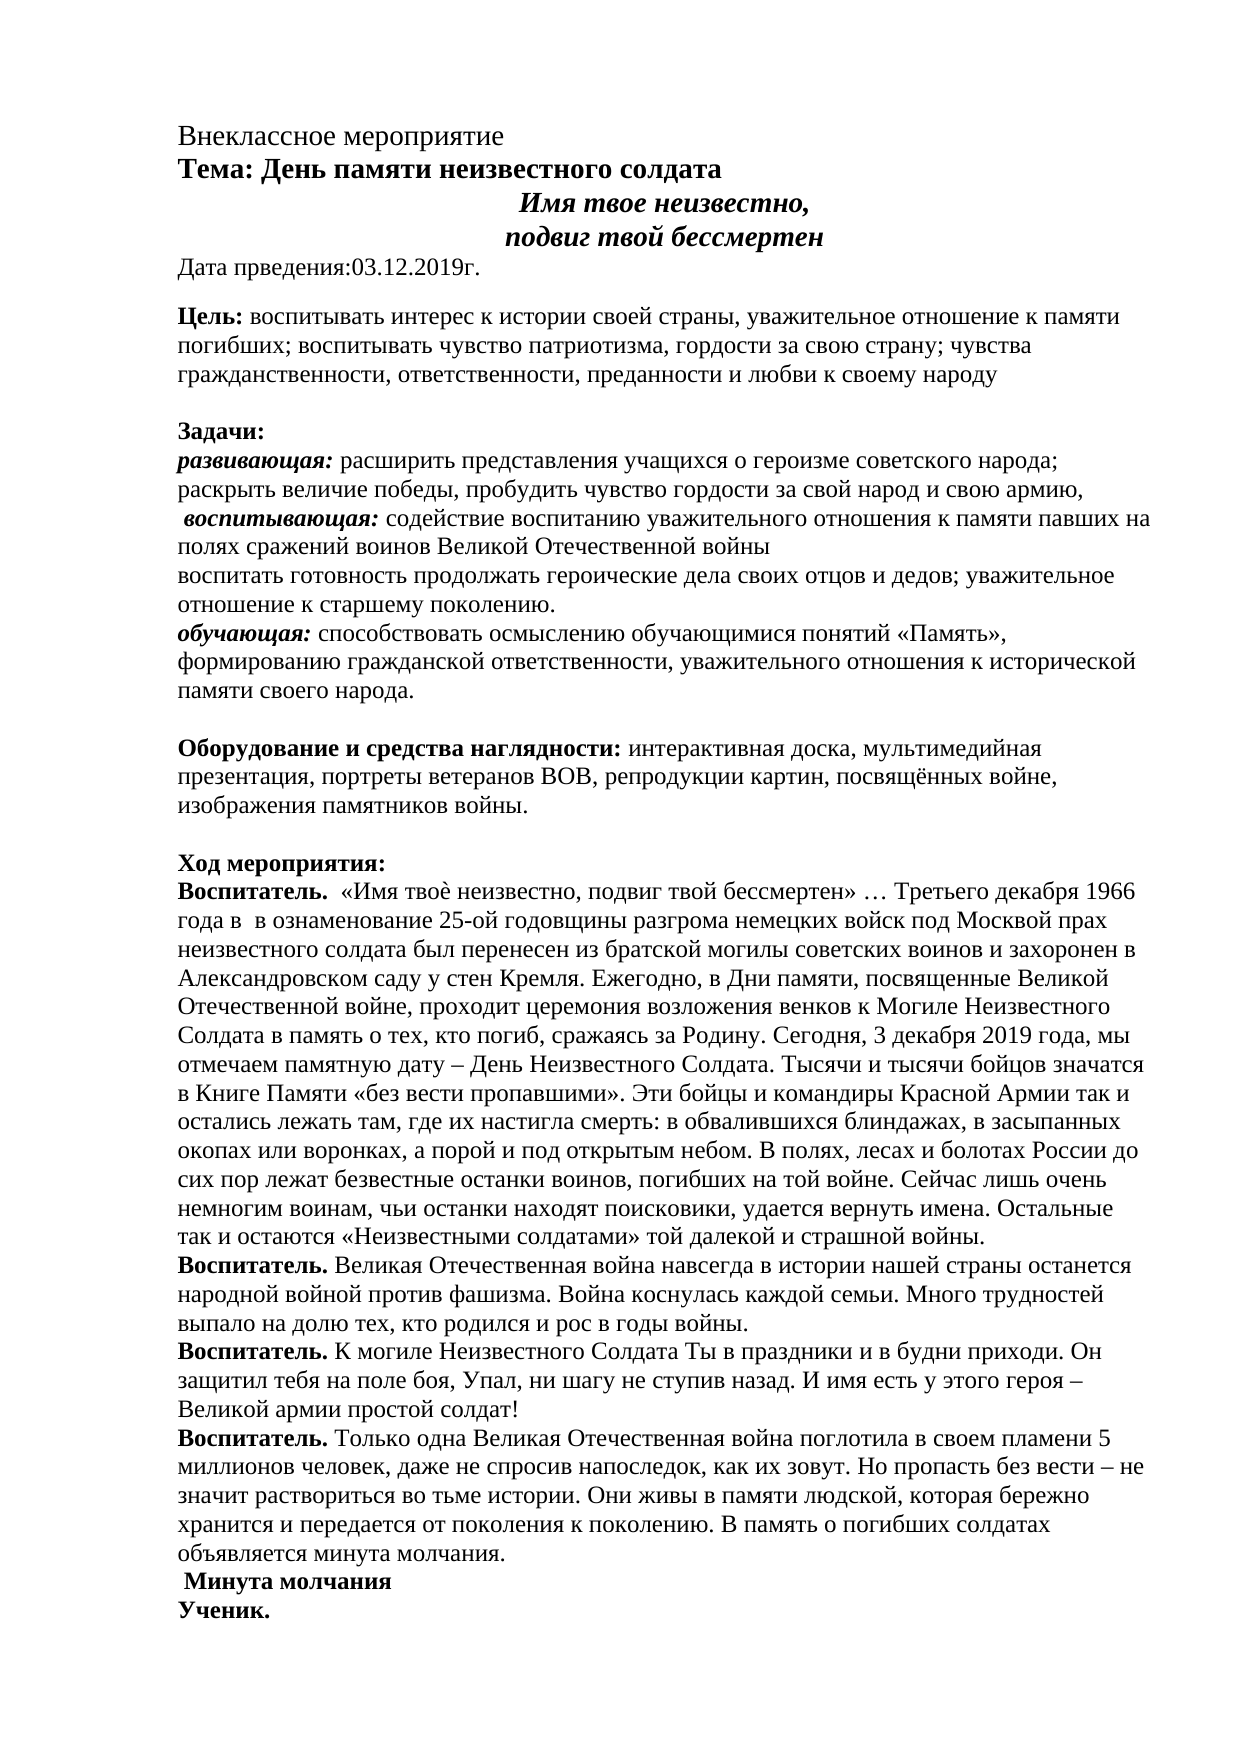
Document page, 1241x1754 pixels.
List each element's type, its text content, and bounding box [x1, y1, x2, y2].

text развивающая: расширить представления учащихся о героизме советского народа; раскрыть величие победы, пробудить чувство гордости за свой народ и свою армию, [177, 445, 1152, 503]
text воспитывающая: содействие воспитанию уважительного отношения к памяти павших на полях сражений воинов Великой Отечественной войны [177, 503, 1152, 560]
text Воспитатель. Великая Отечественная война навсегда в истории нашей страны останется народной войной против фашизма. Война коснулась каждой семьи. Много трудностей выпало на долю тех, кто родился и рос в годы войны. [177, 1250, 1152, 1336]
text Внеклассное мероприятие [177, 118, 1152, 152]
text обучающая: способствовать осмыслению обучающимися понятий «Память», формированию гражданской ответственности, уважительного отношения к исторической памяти своего народа. [177, 618, 1152, 704]
text Дата прведения:03.12.2019г. [177, 252, 1152, 281]
text подвиг твой бессмертен [177, 219, 1152, 252]
text Цель: воспитывать интерес к истории своей страны, уважительное отношение к памяти погибших; воспитывать чувство патриотизма, гордости за свою страну; чувства гражданственности, ответственности, преданности и любви к своему народу [177, 301, 1152, 388]
text Оборудование и средства наглядности: интерактивная доска, мультимедийная презентация, портреты ветеранов ВОВ, репродукции картин, посвящённых войне, изображения памятников войны. [177, 733, 1152, 819]
text Задачи: [177, 416, 1152, 445]
text Тема: День памяти неизвестного солдата [177, 152, 1152, 185]
text Имя твое неизвестно, [177, 185, 1152, 219]
text Воспитатель. «Имя твоѐ неизвестно, подвиг твой бессмертен» … Третьего декабря 1966 года в в ознаменование 25-ой годовщины разгрома немецких войск под Москвой прах неизвестного солдата был перенесен из братской могилы советских воинов и захоронен в Александровском саду у стен Кремля. Ежегодно, в Дни памяти, посвященные Великой Отечественной войне, проходит церемония возложения венков к Могиле Неизвестного Солдата в память о тех, кто погиб, сражаясь за Родину. Сегодня, 3 декабря 2019 года, мы отмечаем памятную дату – День Неизвестного Солдата. Тысячи и тысячи бойцов значатся в Книге Памяти «без вести пропавшими». Эти бойцы и командиры Красной Армии так и остались лежать там, где их настигла смерть: в обвалившихся блиндажах, в засыпанных окопах или воронках, а порой и под открытым небом. В полях, лесах и болотах России до сих пор лежат безвестные останки воинов, погибших на той войне. Сейчас лишь очень немногим воинам, чьи останки находят поисковики, удается вернуть имена. Остальные так и остаются «Неизвестными солдатами» той далекой и страшной войны. [177, 876, 1152, 1250]
text Минута молчания [177, 1566, 1152, 1595]
text Воспитатель. К могиле Неизвестного Солдата Ты в праздники и в будни приходи. Он защитил тебя на поле боя, Упал, ни шагу не ступив назад. И имя есть у этого героя – Великой армии простой солдат! [177, 1336, 1152, 1423]
text воспитать готовность продолжать героические дела своих отцов и дедов; уважительное отношение к старшему поколению. [177, 560, 1152, 618]
text Воспитатель. Только одна Великая Отечественная война поглотила в своем пламени 5 миллионов человек, даже не спросив напоследок, как их зовут. Но пропасть без вести – не значит раствориться во тьме истории. Они живы в памяти людской, которая бережно хранится и передается от поколения к поколению. В память о погибших солдатах объявляется минута молчания. [177, 1423, 1152, 1566]
text Ход мероприятия: [177, 848, 1152, 876]
text Ученик. [177, 1595, 1152, 1624]
